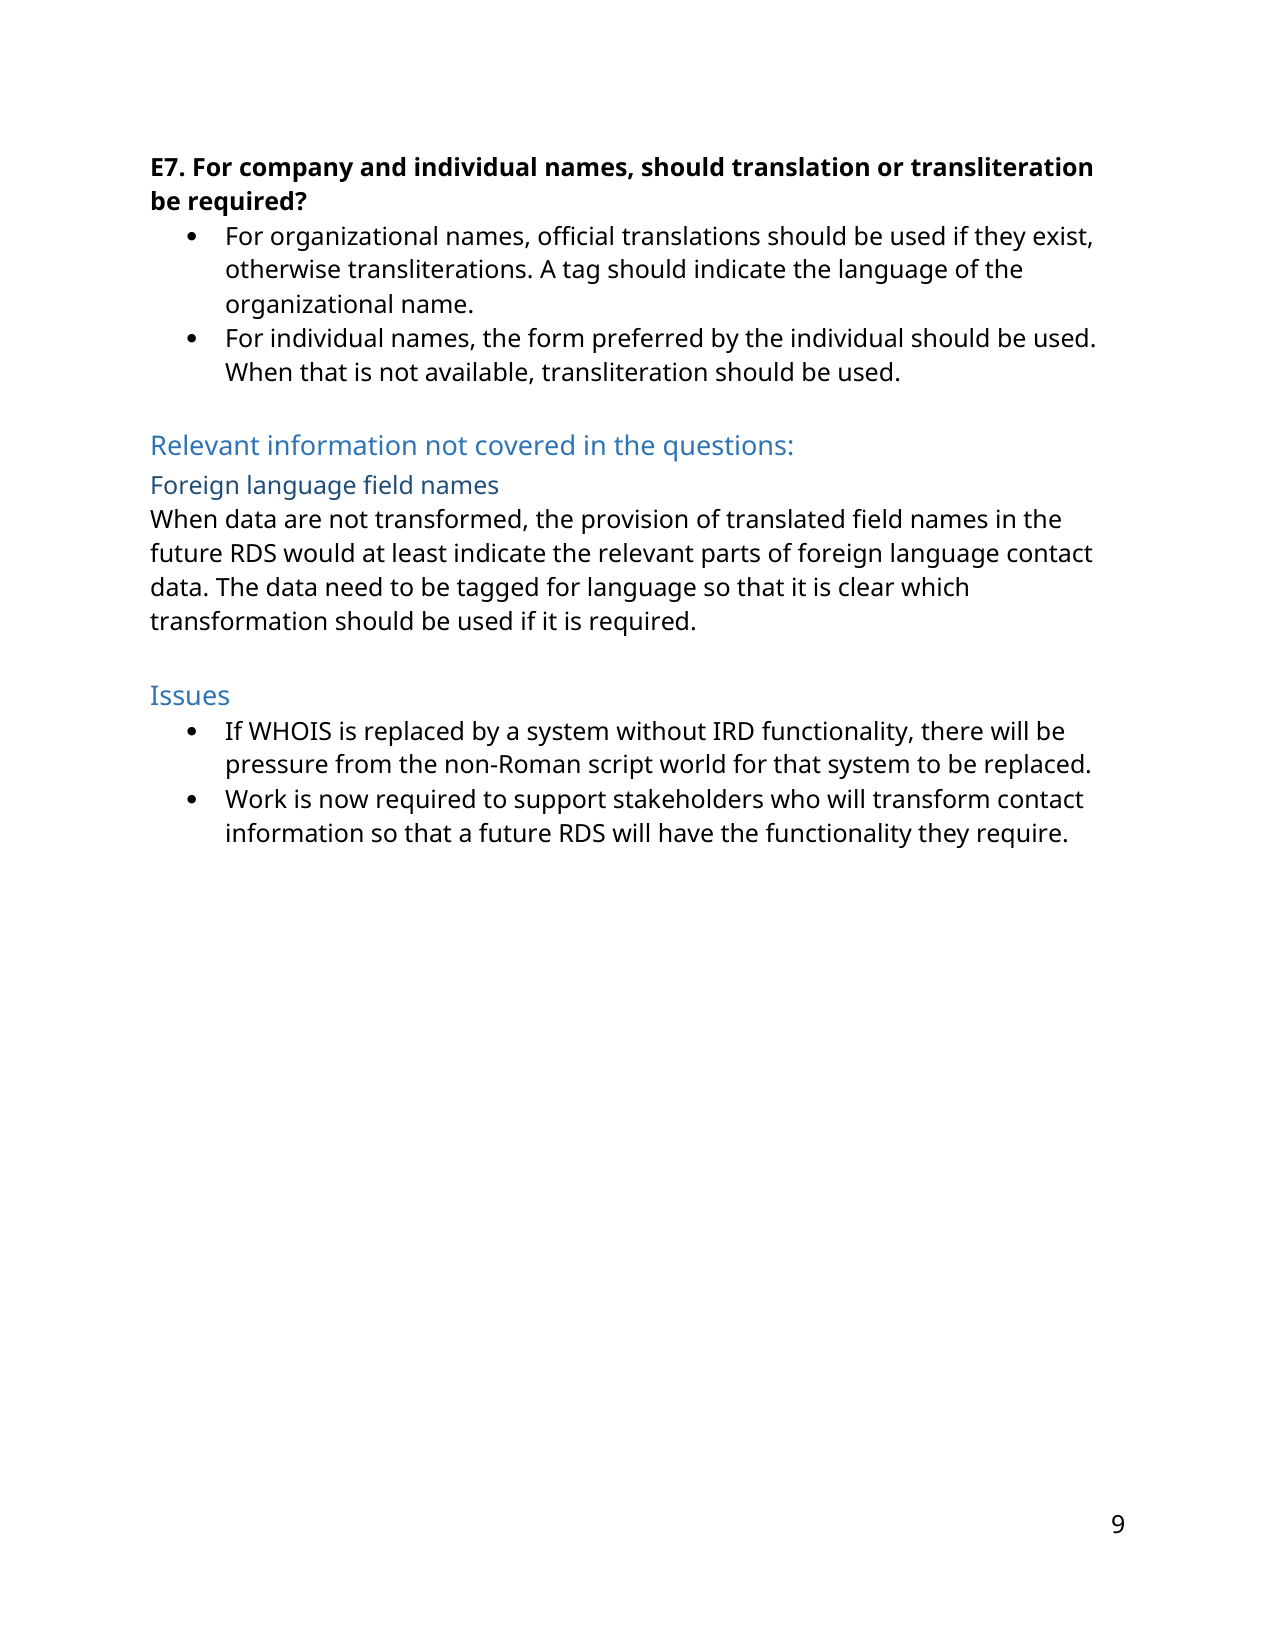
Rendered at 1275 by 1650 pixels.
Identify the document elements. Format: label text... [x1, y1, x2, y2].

list For organizational names, official translations should be used if they exist, otherwise transliterations. A tag should indicate the language of the organizational name. [187, 218, 1125, 320]
list For individual names, the form preferred by the individual should be used. When that is not available, transliteration should be used. [187, 320, 1125, 388]
subtitle Relevant information not covered in the questions: [150, 427, 1125, 463]
text When data are not transformed, the provision of translated field names in the future RDS would at least indicate the relevant parts of foreign language contact data. The data need to be tagged for language so that it is clear which transformation should be used if it is required. [150, 502, 1125, 638]
list If WHOIS is replaced by a system without IRD functionality, there will be pressure from the non-Roman script world for that system to be replaced. [187, 713, 1125, 781]
subtitle Issues [150, 676, 1125, 713]
text E7. For company and individual names, should translation or transliteration be required? [150, 150, 1125, 218]
list Work is now required to support stakeholders who will transform contact information so that a future RDS will have the functionality they require. [187, 781, 1125, 849]
subtitle Foreign language field names [150, 468, 1125, 502]
